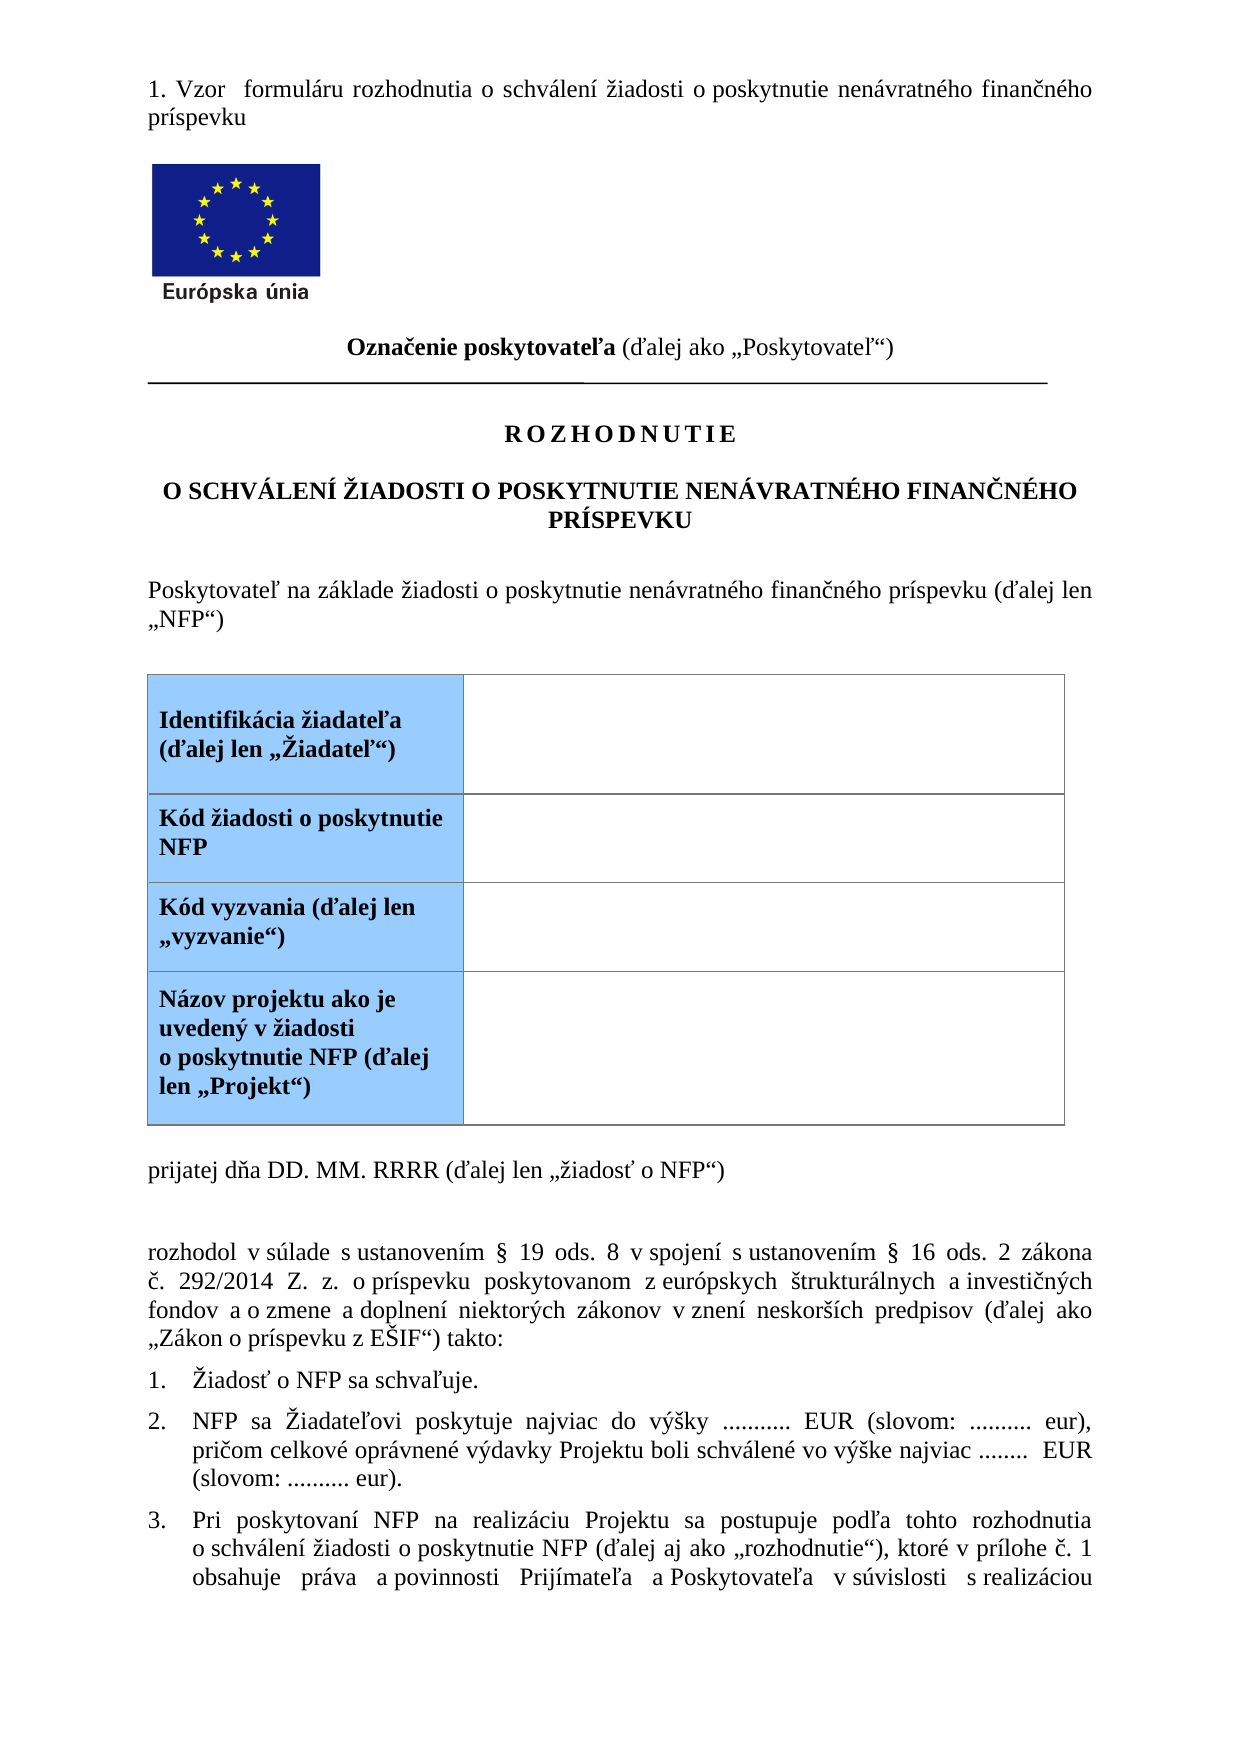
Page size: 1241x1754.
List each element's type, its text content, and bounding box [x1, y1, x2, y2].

table_cell [464, 883, 1064, 971]
list Žiadosť o NFP sa schvaľuje. [148, 1365, 1093, 1393]
text prijatej dňa DD. MM. RRRR (ďalej len „žiadosť o NFP“) [148, 1155, 1093, 1183]
table_cell Kód vyzvania (ďalej len „vyzvanie“) [148, 883, 463, 971]
text O SCHVÁLENÍ ŽIADOSTI O POSKYTNUTIE NENÁVRATNÉHO FINANČNÉHO PRÍSPEVKU [148, 447, 1093, 534]
table_cell [464, 972, 1064, 1124]
list NFP sa Žiadateľovi poskytuje najviac do výšky ........... EUR (slovom: .......... eur), pričom celkové oprávnené výdavky Projektu boli schválené vo výške najviac ........ EUR (slovom: .......... eur). [148, 1406, 1093, 1492]
table_header Identifikácia žiadateľa (ďalej len „Žiadateľ“) [148, 675, 463, 793]
table_header [464, 675, 1064, 793]
text ROZHODNUTIE [148, 419, 1093, 447]
table_cell Kód žiadosti o poskytnutie NFP [148, 794, 463, 882]
table_cell Názov projektu ako je uvedený v žiadosti o poskytnutie NFP (ďalej len „Projekt“) [148, 972, 463, 1124]
text Označenie poskytovateľa (ďalej ako „Poskytovateľ“) [148, 332, 1093, 361]
text rozhodol v súlade s ustanovením § 19 ods. 8 v spojení s ustanovením § 16 ods. 2 zákona č. 292/2014 Z. z. o príspevku poskytovanom z európskych štrukturálnych a investičných fondov a o zmene a doplnení niektorých zákonov v znení neskorších predpisov (ďalej ako „Zákon o príspevku z EŠIF“) takto: [148, 1237, 1093, 1352]
picture [147, 160, 325, 304]
table_cell [464, 795, 1064, 882]
text Poskytovateľ na základe žiadosti o poskytnutie nenávratného finančného príspevku (ďalej len „NFP“) [148, 575, 1093, 632]
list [148, 1505, 1093, 1591]
